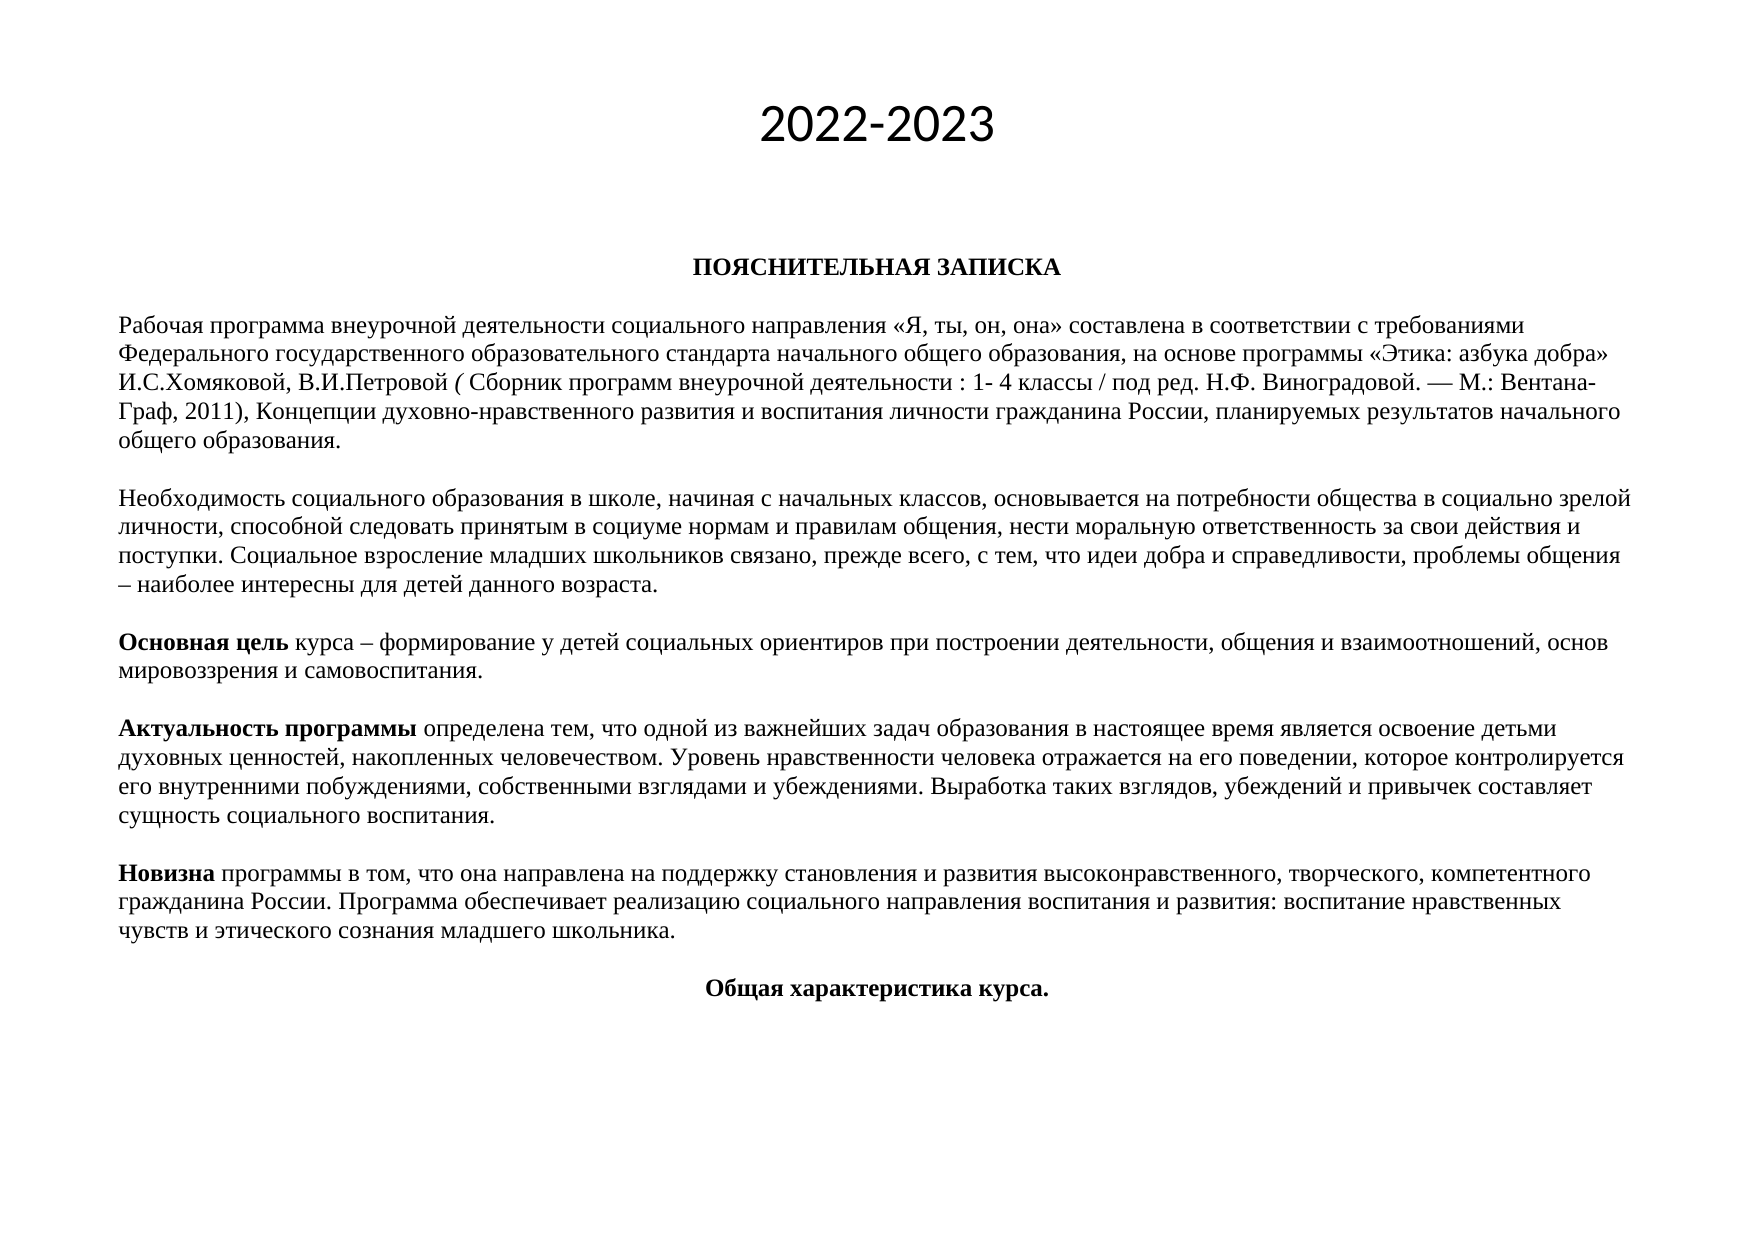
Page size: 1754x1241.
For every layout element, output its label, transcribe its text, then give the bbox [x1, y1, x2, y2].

text Актуальность программы определена тем, что одной из важнейших задач образования в настоящее время является освоение детьми духовных ценностей, накопленных человечеством. Уровень нравственности человека отражается на его поведении, которое контролируется его внутренними побуждениями, собственными взглядами и убеждениями. Выработка таких взглядов, убеждений и привычек составляет сущность социального воспитания. [118, 713, 1636, 828]
text 2022-2023 [118, 89, 1636, 155]
text Общая характеристика курса. [118, 973, 1636, 1002]
text Новизна программы в том, что она направлена на поддержку становления и развития высоконравственного, творческого, компетентного гражданина России. Программа обеспечивает реализацию социального направления воспитания и развития: воспитание нравственных чувств и этического сознания младшего школьника. [118, 858, 1636, 944]
text Основная цель курса – формирование у детей социальных ориентиров при построении деятельности, общения и взаимоотношений, основ мировоззрения и самовоспитания. [118, 627, 1636, 684]
text Рабочая программа внеурочной деятельности социального направления «Я, ты, он, она» составлена в соответствии с требованиями Федерального государственного образовательного стандарта начального общего образования, на основе программы «Этика: азбука добра» И.С.Хомяковой, В.И.Петровой ( Сборник программ внеурочной деятельности : 1- 4 классы / под ред. Н.Ф. Виноградовой. — М.: Вентана-Граф, 2011), Концепции духовно-нравственного развития и воспитания личности гражданина России, планируемых результатов начального общего образования. [118, 310, 1636, 453]
text ПОЯСНИТЕЛЬНАЯ ЗАПИСКА [118, 252, 1636, 281]
text Необходимость социального образования в школе, начиная с начальных классов, основывается на потребности общества в социально зрелой личности, способной следовать принятым в социуме нормам и правилам общения, нести моральную ответственность за свои действия и поступки. Социальное взросление младших школьников связано, прежде всего, с тем, что идеи добра и справедливости, проблемы общения – наиболее интересны для детей данного возраста. [118, 483, 1636, 598]
